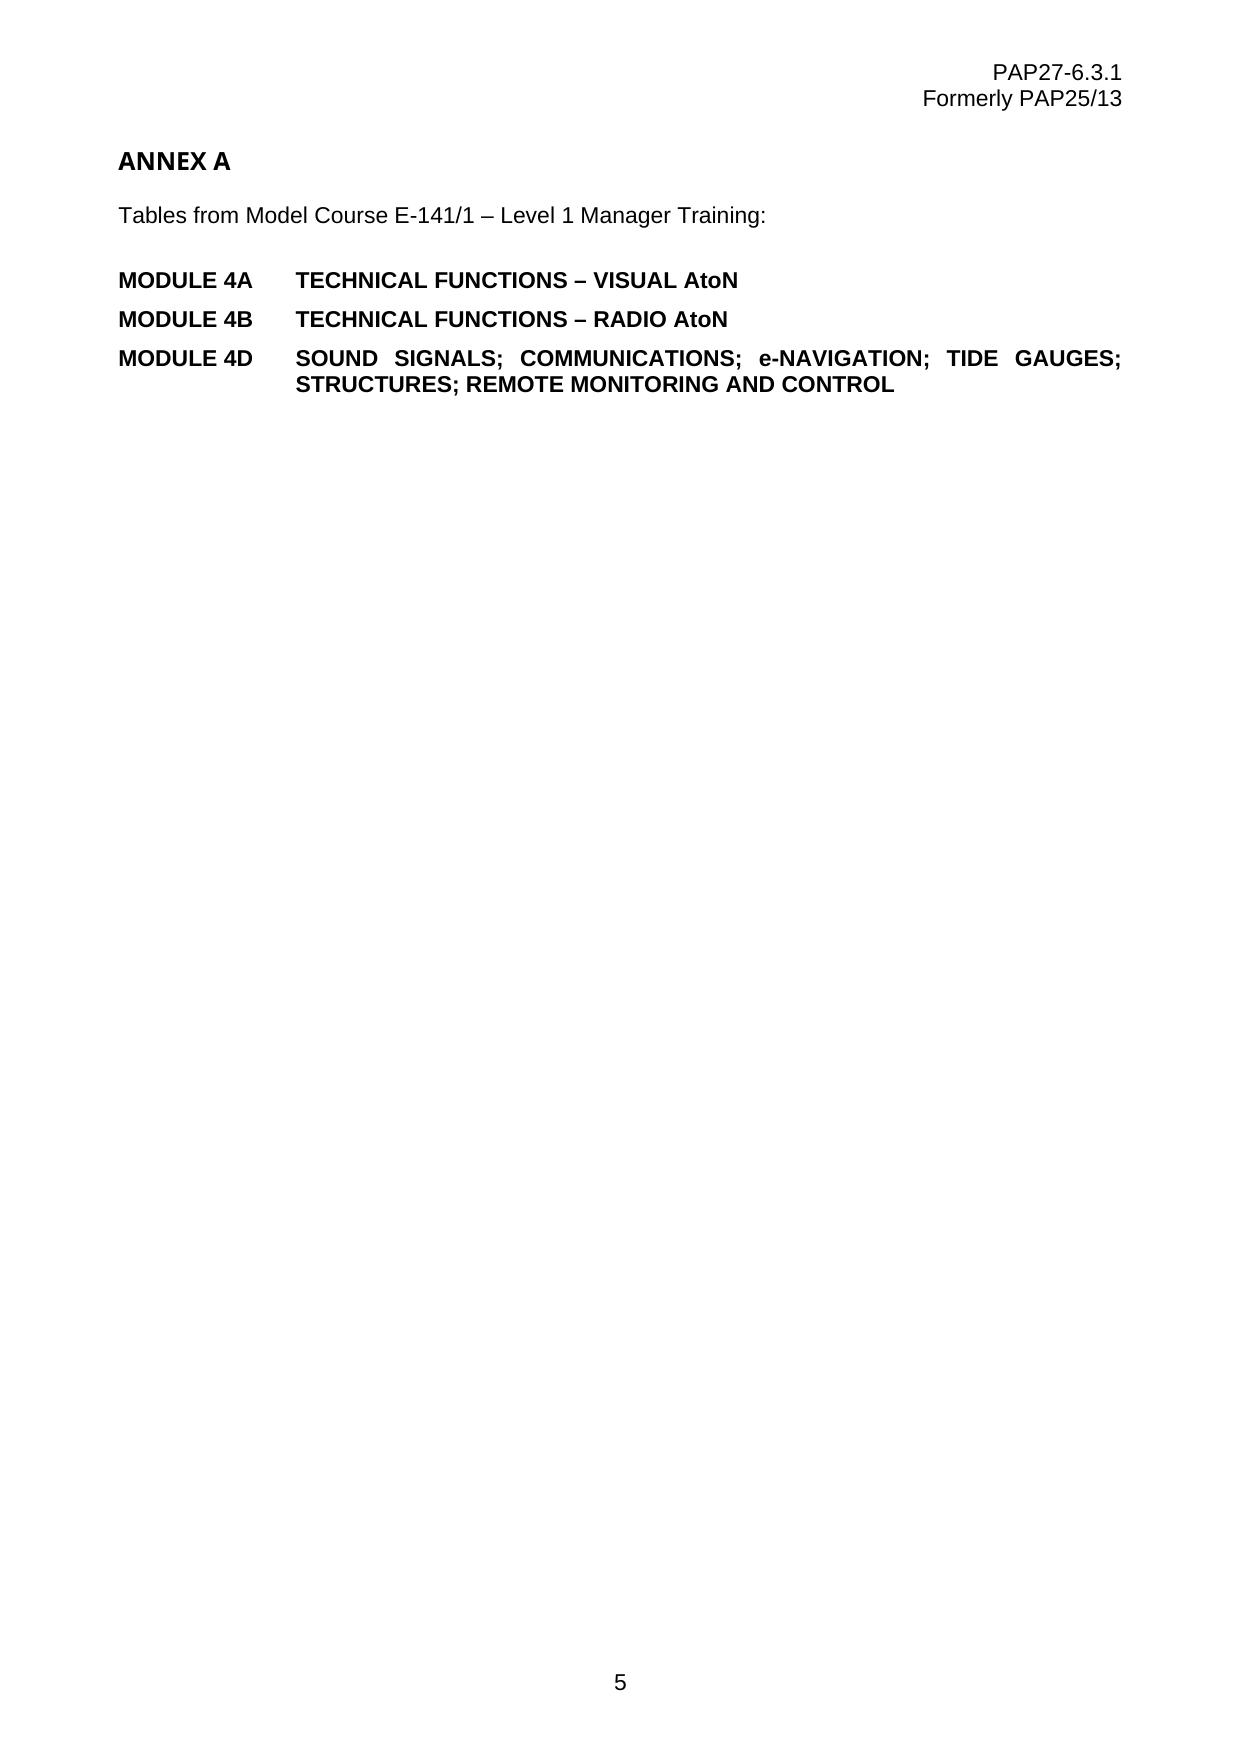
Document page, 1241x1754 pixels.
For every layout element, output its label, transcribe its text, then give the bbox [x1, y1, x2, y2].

text MODULE 4B TECHNICAL FUNCTIONS – RADIO AtoN [118, 306, 1122, 333]
text Tables from Model Course E-141/1 – Level 1 Manager Training: [118, 202, 1122, 228]
text MODULE 4D SOUND SIGNALS; COMMUNICATIONS; e-NAVIGATION; TIDE GAUGES; STRUCTURES; REMOTE MONITORING AND CONTROL [118, 345, 1122, 398]
text MODULE 4A TECHNICAL FUNCTIONS – VISUAL AtoN [118, 267, 1122, 294]
